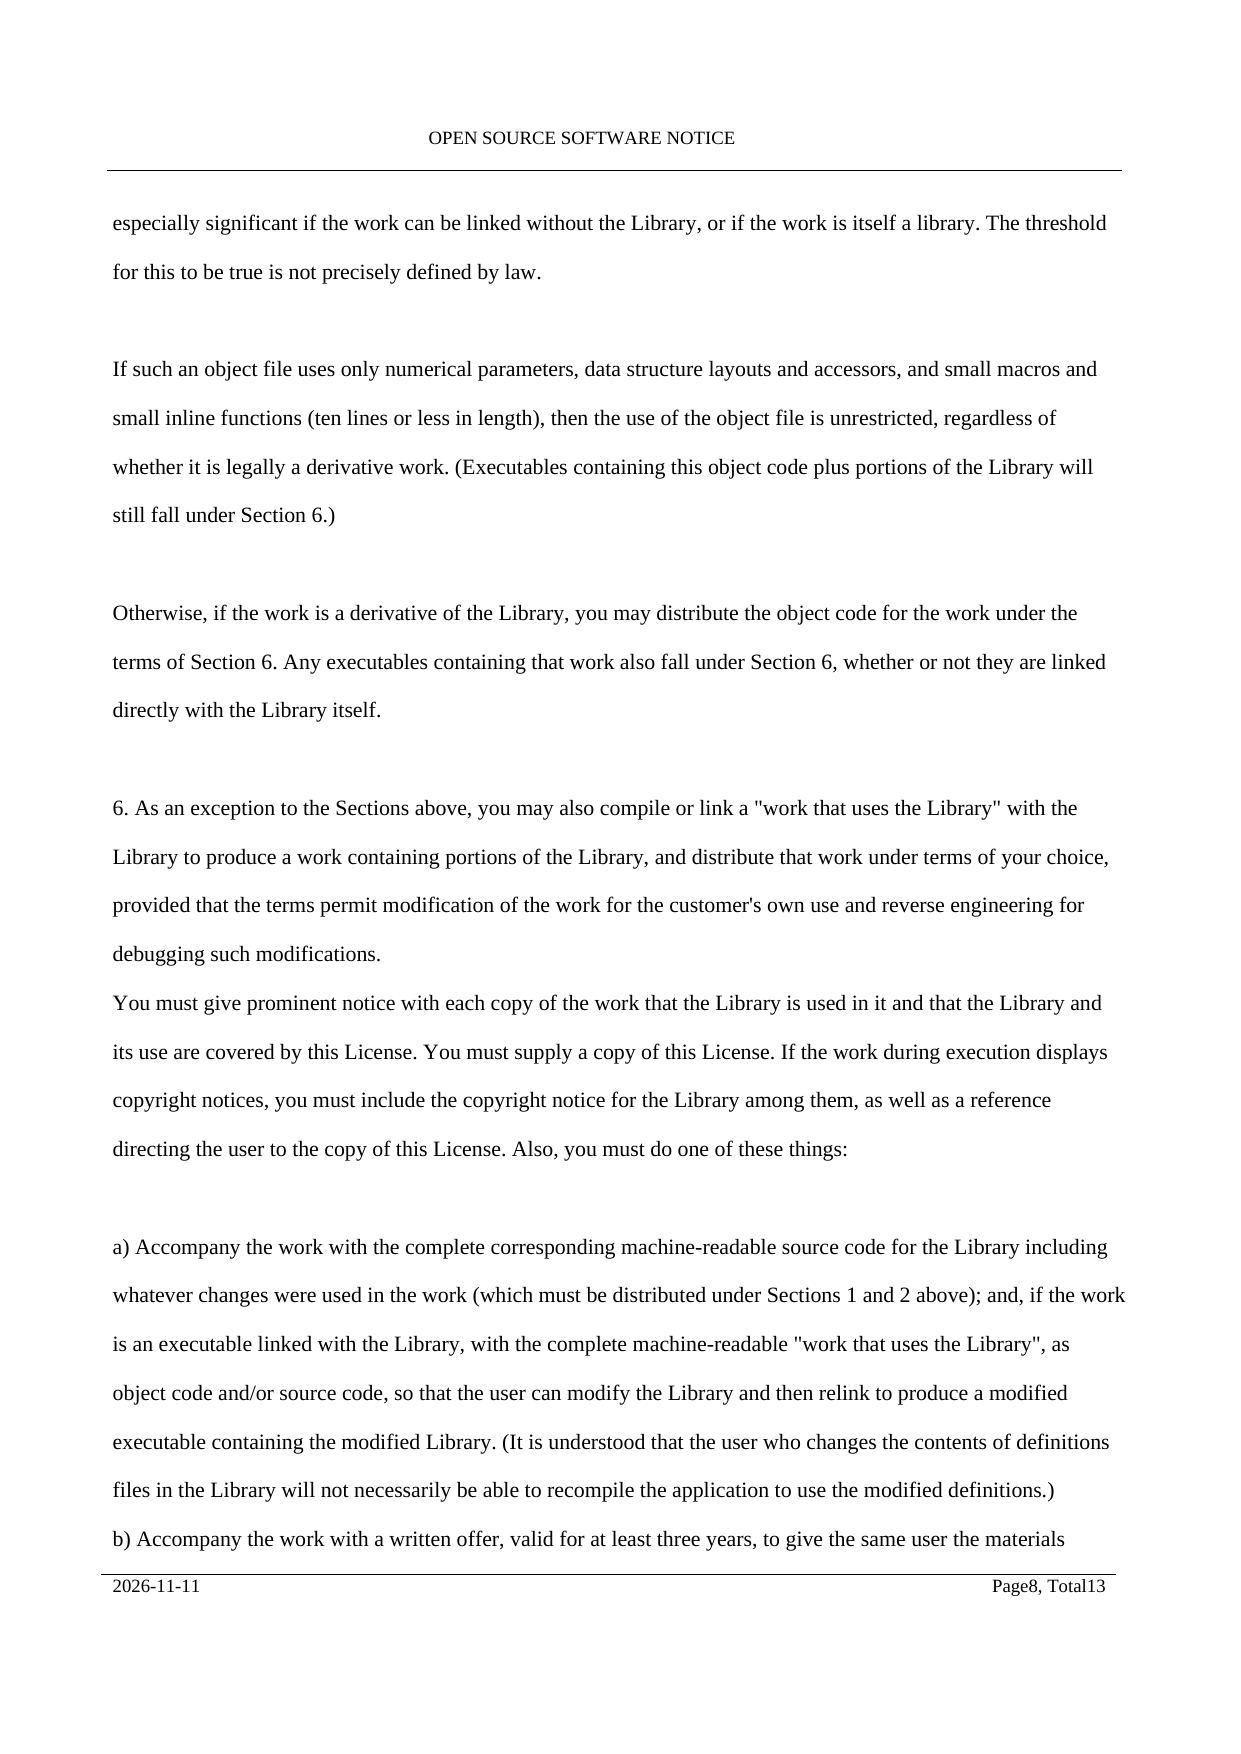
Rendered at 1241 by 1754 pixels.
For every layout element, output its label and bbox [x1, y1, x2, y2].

text [112, 206, 1128, 1555]
